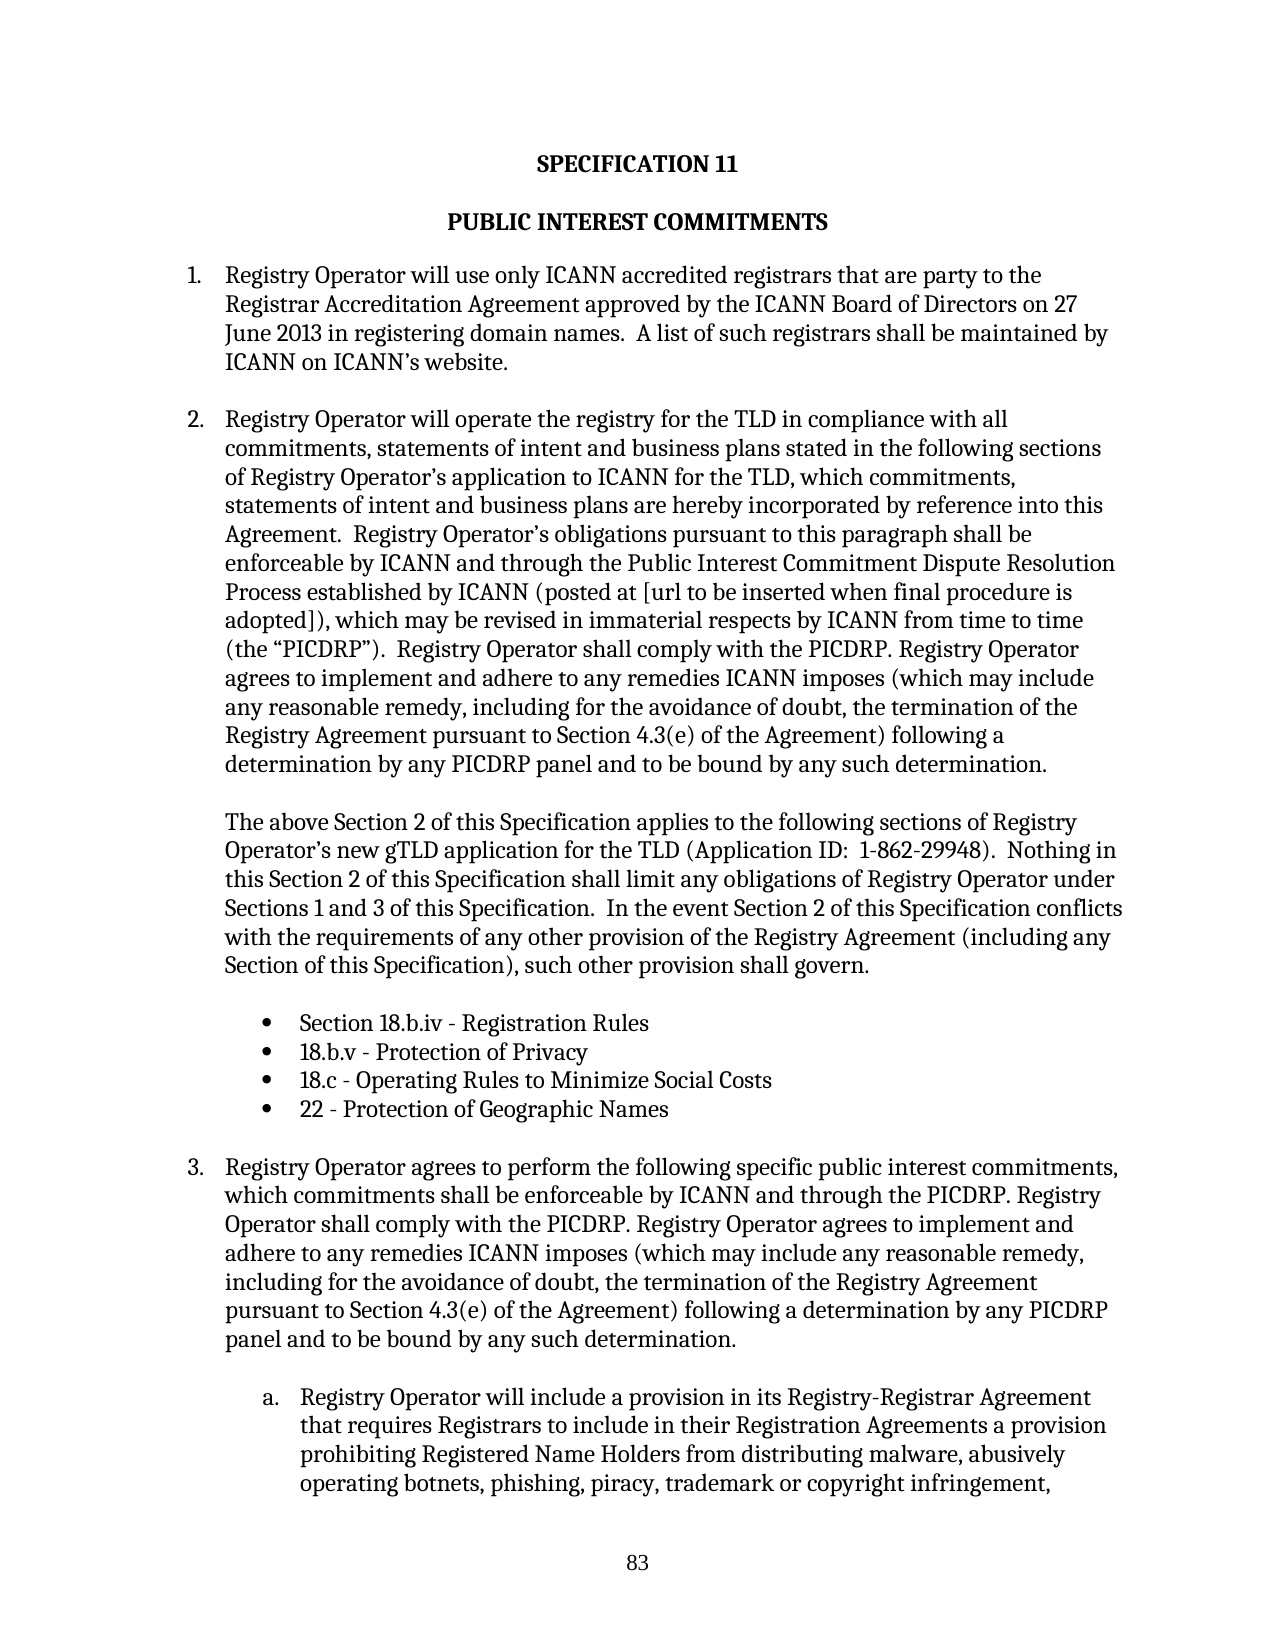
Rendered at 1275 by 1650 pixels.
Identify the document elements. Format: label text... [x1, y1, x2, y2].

list 18.c - Operating Rules to Minimize Social Costs [262, 1066, 1125, 1095]
text PUBLIC INTEREST COMMITMENTS [150, 150, 1125, 236]
list Registry Operator agrees to perform the following specific public interest commitments, which commitments shall be enforceable by ICANN and through the PICDRP. Registry Operator shall comply with the PICDRP. Registry Operator agrees to implement and adhere to any remedies ICANN imposes (which may include any reasonable remedy, including for the avoidance of doubt, the termination of the Registry Agreement pursuant to Section 4.3(e) of the Agreement) following a determination by any PICDRP panel and to be bound by any such determination. [187, 1152, 1125, 1354]
text The above Section 2 of this Specification applies to the following sections of Registry Operator’s new gTLD application for the TLD (Application ID: 1-862-29948). Nothing in this Section 2 of this Specification shall limit any obligations of Registry Operator under Sections 1 and 3 of this Specification. In the event Section 2 of this Specification conflicts with the requirements of any other provision of the Registry Agreement (including any Section of this Specification), such other provision shall govern. [225, 807, 1125, 980]
list 22 - Protection of Geographic Names [262, 1095, 1125, 1124]
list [262, 1382, 1125, 1497]
list Registry Operator will operate the registry for the TLD in compliance with all commitments, statements of intent and business plans stated in the following sections of Registry Operator’s application to ICANN for the TLD, which commitments, statements of intent and business plans are hereby incorporated by reference into this Agreement. Registry Operator’s obligations pursuant to this paragraph shall be enforceable by ICANN and through the Public Interest Commitment Dispute Resolution Process established by ICANN (posted at [url to be inserted when final procedure is adopted]), which may be revised in immaterial respects by ICANN from time to time (the “PICDRP”). Registry Operator shall comply with the PICDRP. Registry Operator agrees to implement and adhere to any remedies ICANN imposes (which may include any reasonable remedy, including for the avoidance of doubt, the termination of the Registry Agreement pursuant to Section 4.3(e) of the Agreement) following a determination by any PICDRP panel and to be bound by any such determination. [187, 405, 1125, 779]
list Registry Operator will use only ICANN accredited registrars that are party to the Registrar Accreditation Agreement approved by the ICANN Board of Directors on 27 June 2013 in registering domain names. A list of such registrars shall be maintained by ICANN on ICANN’s website. [187, 261, 1125, 376]
list 18.b.v - Protection of Privacy [262, 1037, 1125, 1066]
list Section 18.b.iv - Registration Rules [262, 1009, 1125, 1037]
